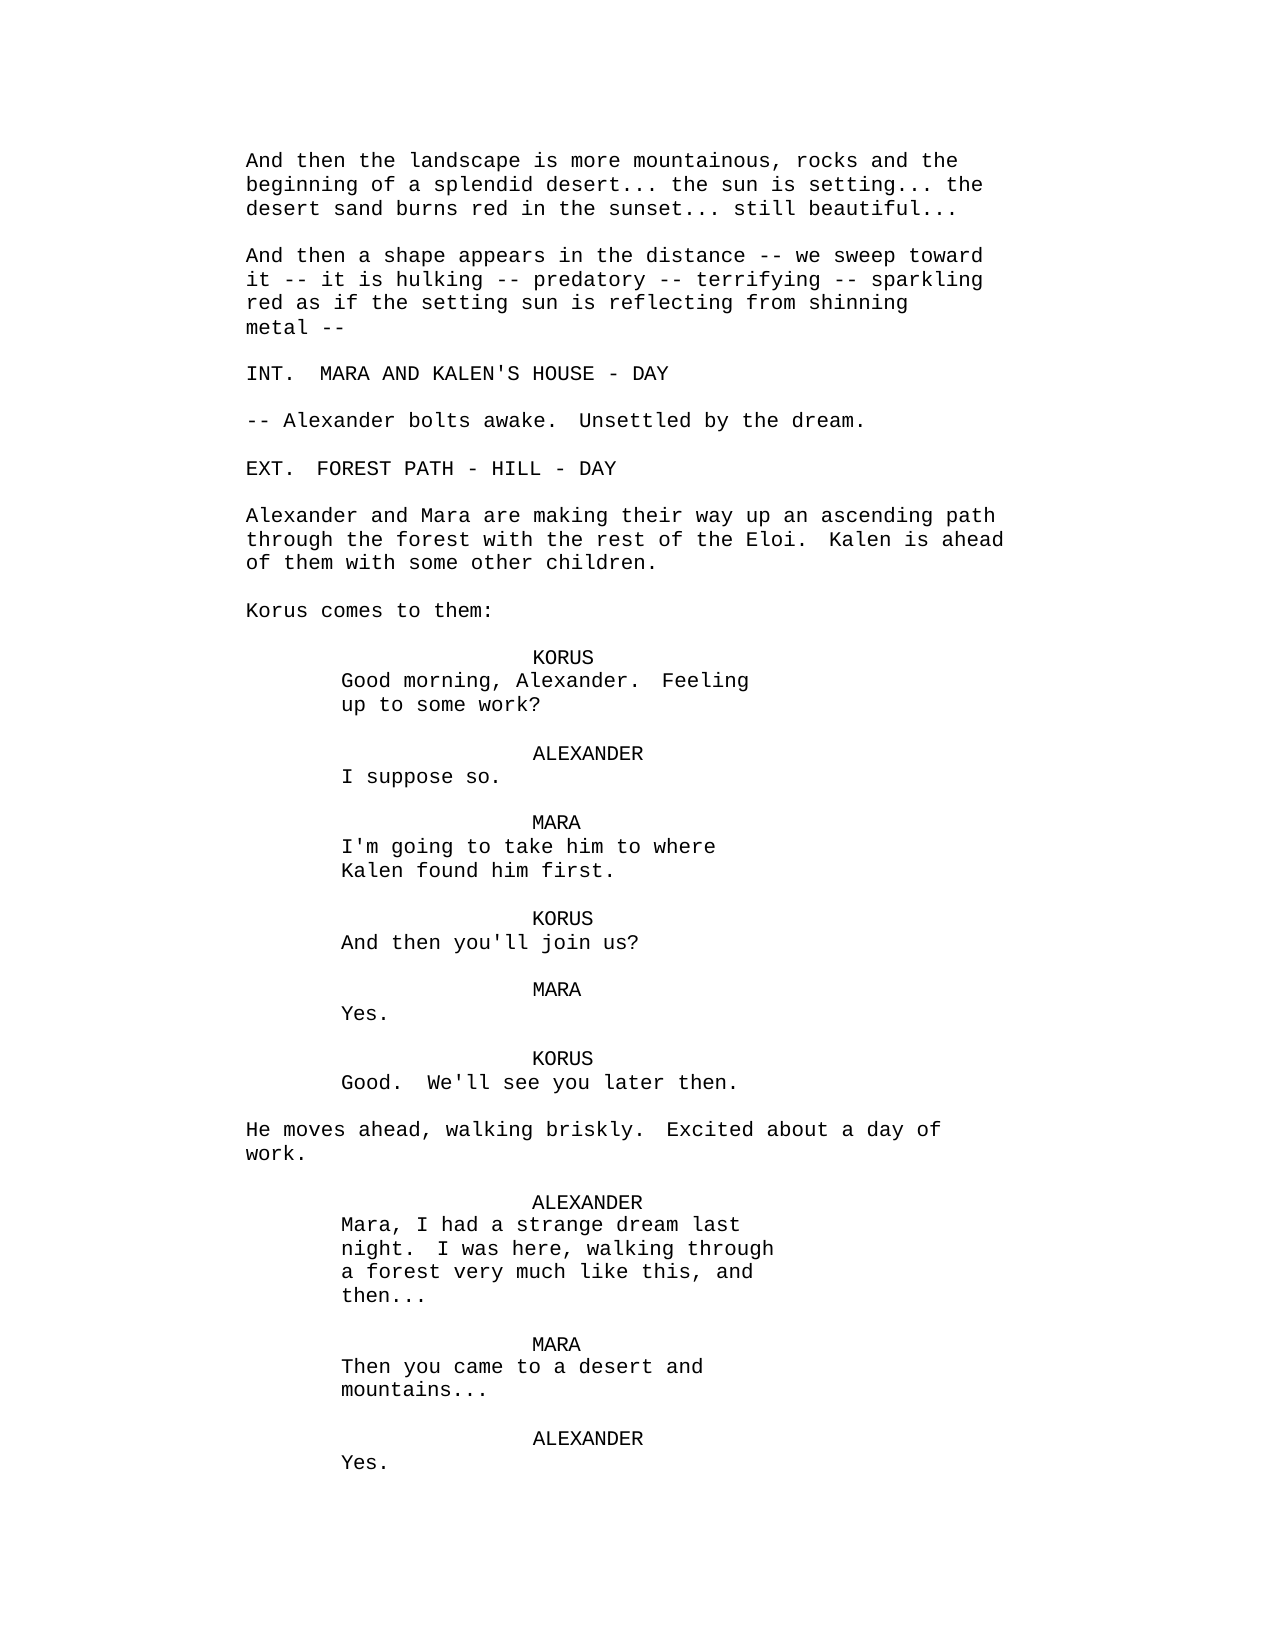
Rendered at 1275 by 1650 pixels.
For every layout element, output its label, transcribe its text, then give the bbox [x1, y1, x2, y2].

text Korus comes to them: [246, 600, 1096, 623]
text metal -- [246, 316, 1096, 339]
text I'm going to take him to where Kalen found him first. [341, 836, 766, 883]
subtitle MARA [532, 1332, 1096, 1356]
subtitle ALEXANDER [246, 741, 931, 765]
text And then the landscape is more mountainous, rocks and the beginning of a splendid desert... the sun is setting... the desert sand burns red in the sunset... still beautiful... [246, 150, 1001, 221]
text He moves ahead, walking briskly. Excited about a day of work. [246, 1119, 996, 1167]
subtitle ALEXANDER [246, 1427, 931, 1450]
subtitle KORUS [532, 907, 1096, 930]
text Then you came to a desert and mountains... [341, 1356, 778, 1403]
text Good morning, Alexander. Feeling up to some work? [341, 671, 766, 718]
text I suppose so. [341, 765, 1096, 788]
text Yes. [341, 1001, 1096, 1025]
subtitle MARA [232, 978, 882, 1001]
text Yes. [341, 1450, 1096, 1474]
text Alexander and Mara are making their way up an ascending path through the forest with the rest of the Eloi. Kalen is ahead of them with some other children. [246, 505, 1008, 576]
text Mara, I had a strange dream last night. I was here, walking through a forest very much like this, and then... [341, 1214, 778, 1308]
text And then you'll join us? [341, 930, 1096, 954]
subtitle ALEXANDER [532, 1190, 1096, 1214]
subtitle KORUS [532, 1048, 1096, 1072]
subtitle INT. MARA AND KALEN'S HOUSE - DAY [246, 363, 1096, 387]
subtitle KORUS [244, 647, 882, 670]
text And then a shape appears in the distance -- we sweep toward it -- it is hulking -- predatory -- terrifying -- sparkling red as if the setting sun is reflecting from shinning [246, 245, 983, 316]
text Good. We'll see you later then. [341, 1072, 1096, 1096]
subtitle MARA [532, 812, 1096, 836]
text -- Alexander bolts awake. Unsettled by the dream. EXT. FOREST PATH - HILL - DAY [246, 410, 910, 481]
